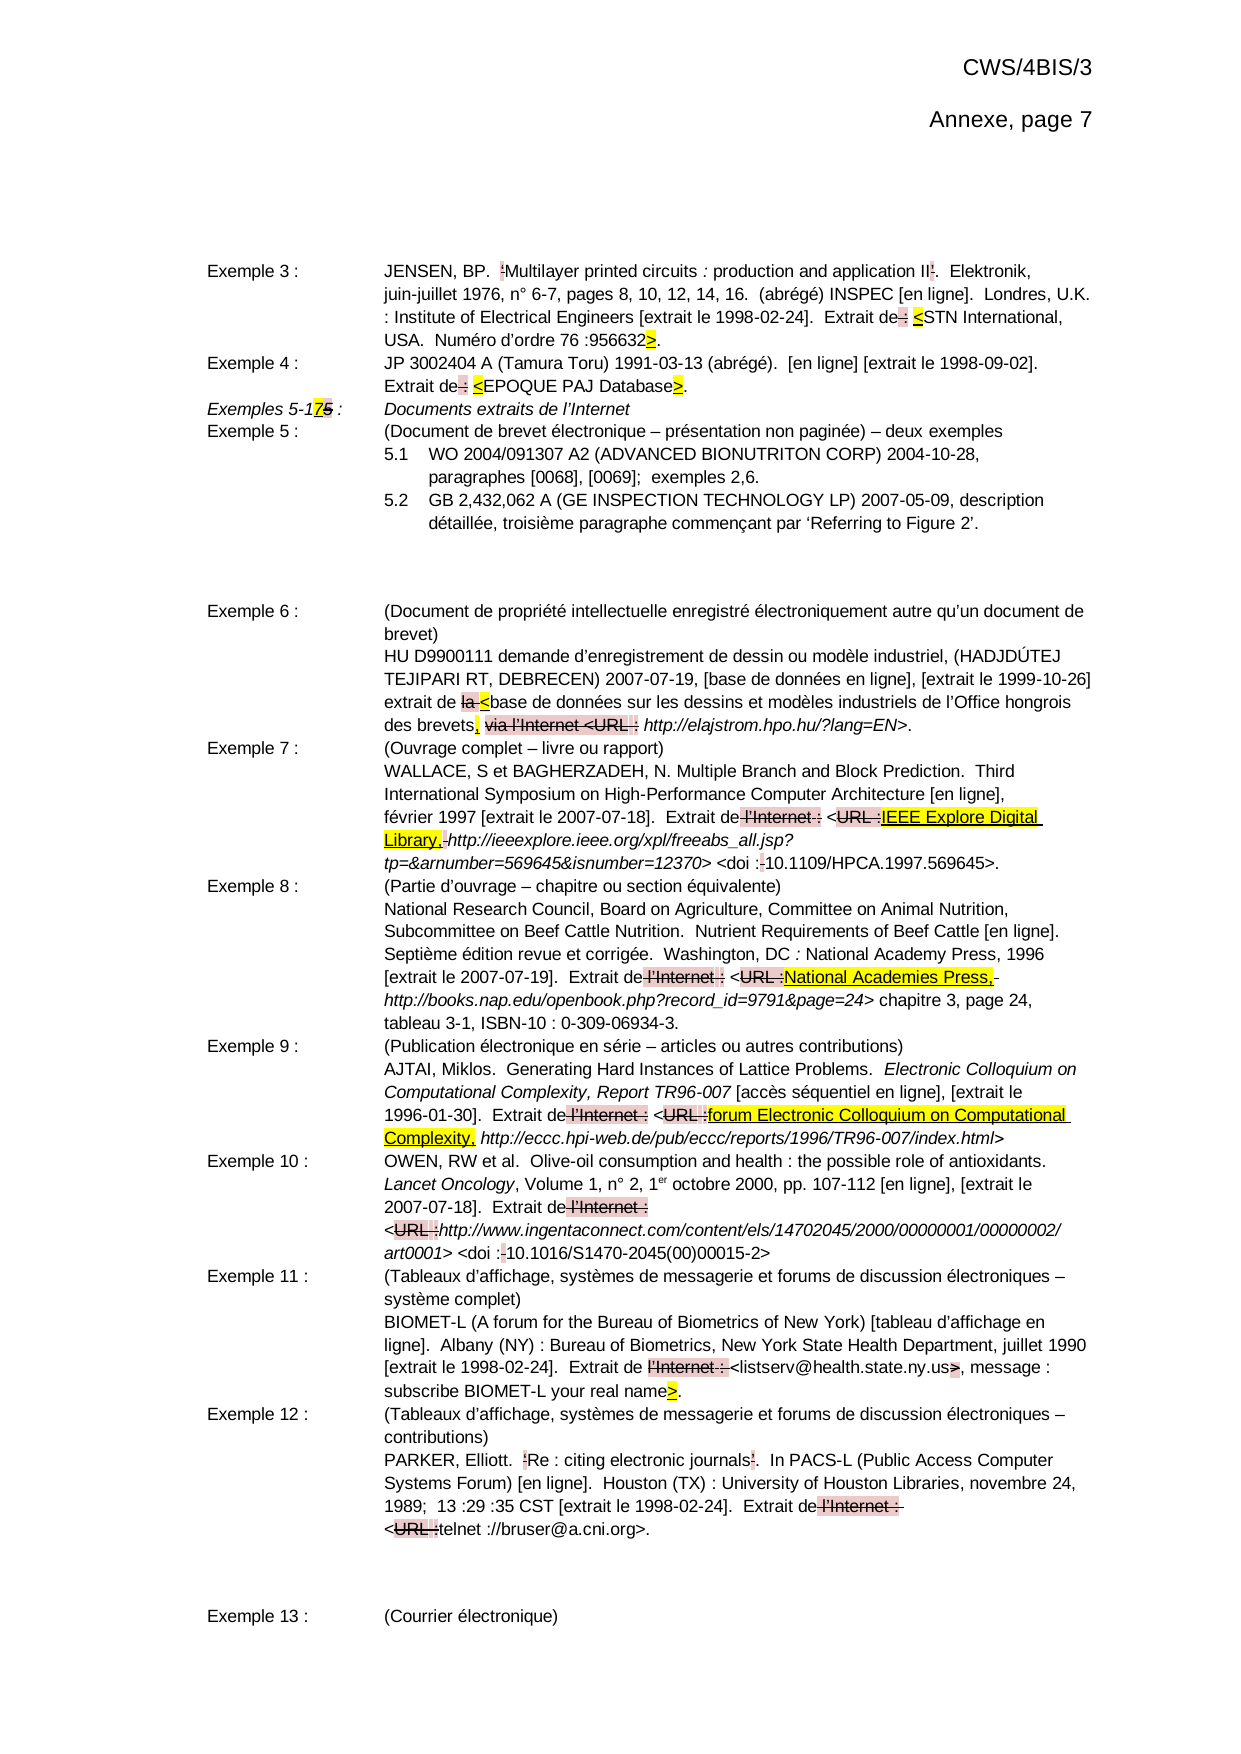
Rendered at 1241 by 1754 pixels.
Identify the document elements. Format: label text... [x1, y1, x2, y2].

list WALLACE, S et BAGHERZADEH, N. Multiple Branch and Block Prediction. Third International Symposium on High-Performance Computer Architecture [en ligne], février 1997 [extrait le 2007-07-18]. Extrait de l’Internet : <URL :IEEE Explore Digital Library, http://ieeexplore.ieee.org/xpl/freeabs_all.jsp?tp=&arnumber=569645&isnumber=12370> <doi : 10.1109/HPCA.1997.569645>. [207, 761, 1092, 872]
text PARKER, Elliott. ‘Re : citing electronic journals’. In PACS-L (Public Access Computer Systems Forum) [en ligne]. Houston (TX) : University of Houston Libraries, novembre 24, 1989; 13 :29 :35 CST [extrait le 1998-02-24]. Extrait de l’Internet : <URL :telnet ://bruser@a.cni.org>. [207, 1450, 1092, 1538]
list Exemples 5-175 : Documents extraits de l’Internet [332, 398, 1092, 418]
list HU D9900111 demande d’enregistrement de dessin ou modèle industriel, (HADJDÚTEJ TEJIPARI RT, DEBRECEN) 2007-07-19, [base de données en ligne], [extrait le 1999-10-26] extrait de la <base de données sur les dessins et modèles industriels de l’Office hongrois des brevets, via l’Internet <URL : http://elajstrom.hpo.hu/?lang=EN>. [207, 646, 1092, 735]
list Exemple 10 : OWEN, RW et al. Olive-oil consumption and health : the possible role of antioxidants. Lancet Oncology, Volume 1, n° 2, 1er octobre 2000, pp. 107-112 [en ligne], [extrait le 2007-07-18]. Extrait de l’Internet : <URL :http://www.ingentaconnect.com/content/els/14702045/2000/00000001/00000002/art0001> <doi : 10.1016/S1470-2045(00)00015-2> [207, 1151, 1092, 1263]
list National Research Council, Board on Agriculture, Committee on Animal Nutrition, Subcommittee on Beef Cattle Nutrition. Nutrient Requirements of Beef Cattle [en ligne]. Septième édition revue et corrigée. Washington, DC : National Academy Press, 1996 [extrait le 2007-07-19]. Extrait de l’Internet : <URL :National Academies Press, http://books.nap.edu/openbook.php?record_id=9791&page=24> chapitre 3, page 24, tableau 3-1, ISBN-10 : 0-309-06934-3. [207, 898, 1092, 1033]
list Exemple 8 : (Partie d’ouvrage – chapitre ou section équivalente) [207, 875, 1092, 895]
list Exemple 11 : (Tableaux d’affichage, systèmes de messagerie et forums de discussion électroniques – système complet) [207, 1266, 1092, 1309]
list Exemple 9 : (Publication électronique en série – articles ou autres contributions) [207, 1036, 1092, 1056]
list 5.1 WO 2004/091307 A2 (ADVANCED BIONUTRITON CORP) 2004-10-28, paragraphes [0068], [0069]; exemples 2,6. [207, 444, 1092, 487]
list BIOMET-L (A forum for the Bureau of Biometrics of New York) [tableau d’affichage en ligne]. Albany (NY) : Bureau of Biometrics, New York State Health Department, juillet 1990 [extrait le 1998-02-24]. Extrait de l’Internet : listserv@health.state.ny.us, message : subscribe BIOMET-L your real name>. [207, 1312, 1092, 1401]
text 5.2 GB 2,432,062 A (GE INSPECTION TECHNOLOGY LP) 2007-05-09, description détaillée, troisième paragraphe commençant par ‘Referring to Figure 2’. [207, 490, 1092, 533]
list Exemple 5 : (Document de brevet électronique – présentation non paginée) – deux exemples [207, 421, 1092, 441]
list AJTAI, Miklos. Generating Hard Instances of Lattice Problems. Electronic Colloquium on Computational Complexity, Report TR96-007 [accès séquentiel en ligne], [extrait le 1996-01-30]. Extrait de l’Internet : <URL :forum Electronic Colloquium on Computational Complexity, http://eccc.hpi-web.de/pub/eccc/reports/1996/TR96-007/index.html [207, 1059, 1092, 1148]
list Exemple 3 : JENSEN, BP. ‘Multilayer printed circuits : production and application II’. Elektronik, juin-juillet 1976, n° 6-7, pages 8, 10, 12, 14, 16. (abrégé) INSPEC [en ligne]. Londres, U.K. : Institute of Electrical Engineers [extrait le 1998-02-24]. Extrait de : <STN International, USA. Numéro d’ordre 76 :956632>. [207, 261, 1092, 349]
list Exemple 12 : (Tableaux d’affichage, systèmes de messagerie et forums de discussion électroniques – contributions) [207, 1404, 1092, 1447]
list Exemple 6 : (Document de propriété intellectuelle enregistré électroniquement autre qu’un document de brevet) [207, 600, 1092, 643]
list Exemple 7 : (Ouvrage complet – livre ou rapport) [207, 738, 1092, 758]
list Exemple 13 : (Courrier électronique) [207, 1606, 1092, 1626]
list Exemple 4 : JP 3002404 A (Tamura Toru) 1991-03-13 (abrégé). [en ligne] [extrait le 1998-09-02]. Extrait de : <EPOQUE PAJ Database>. [207, 352, 1092, 395]
